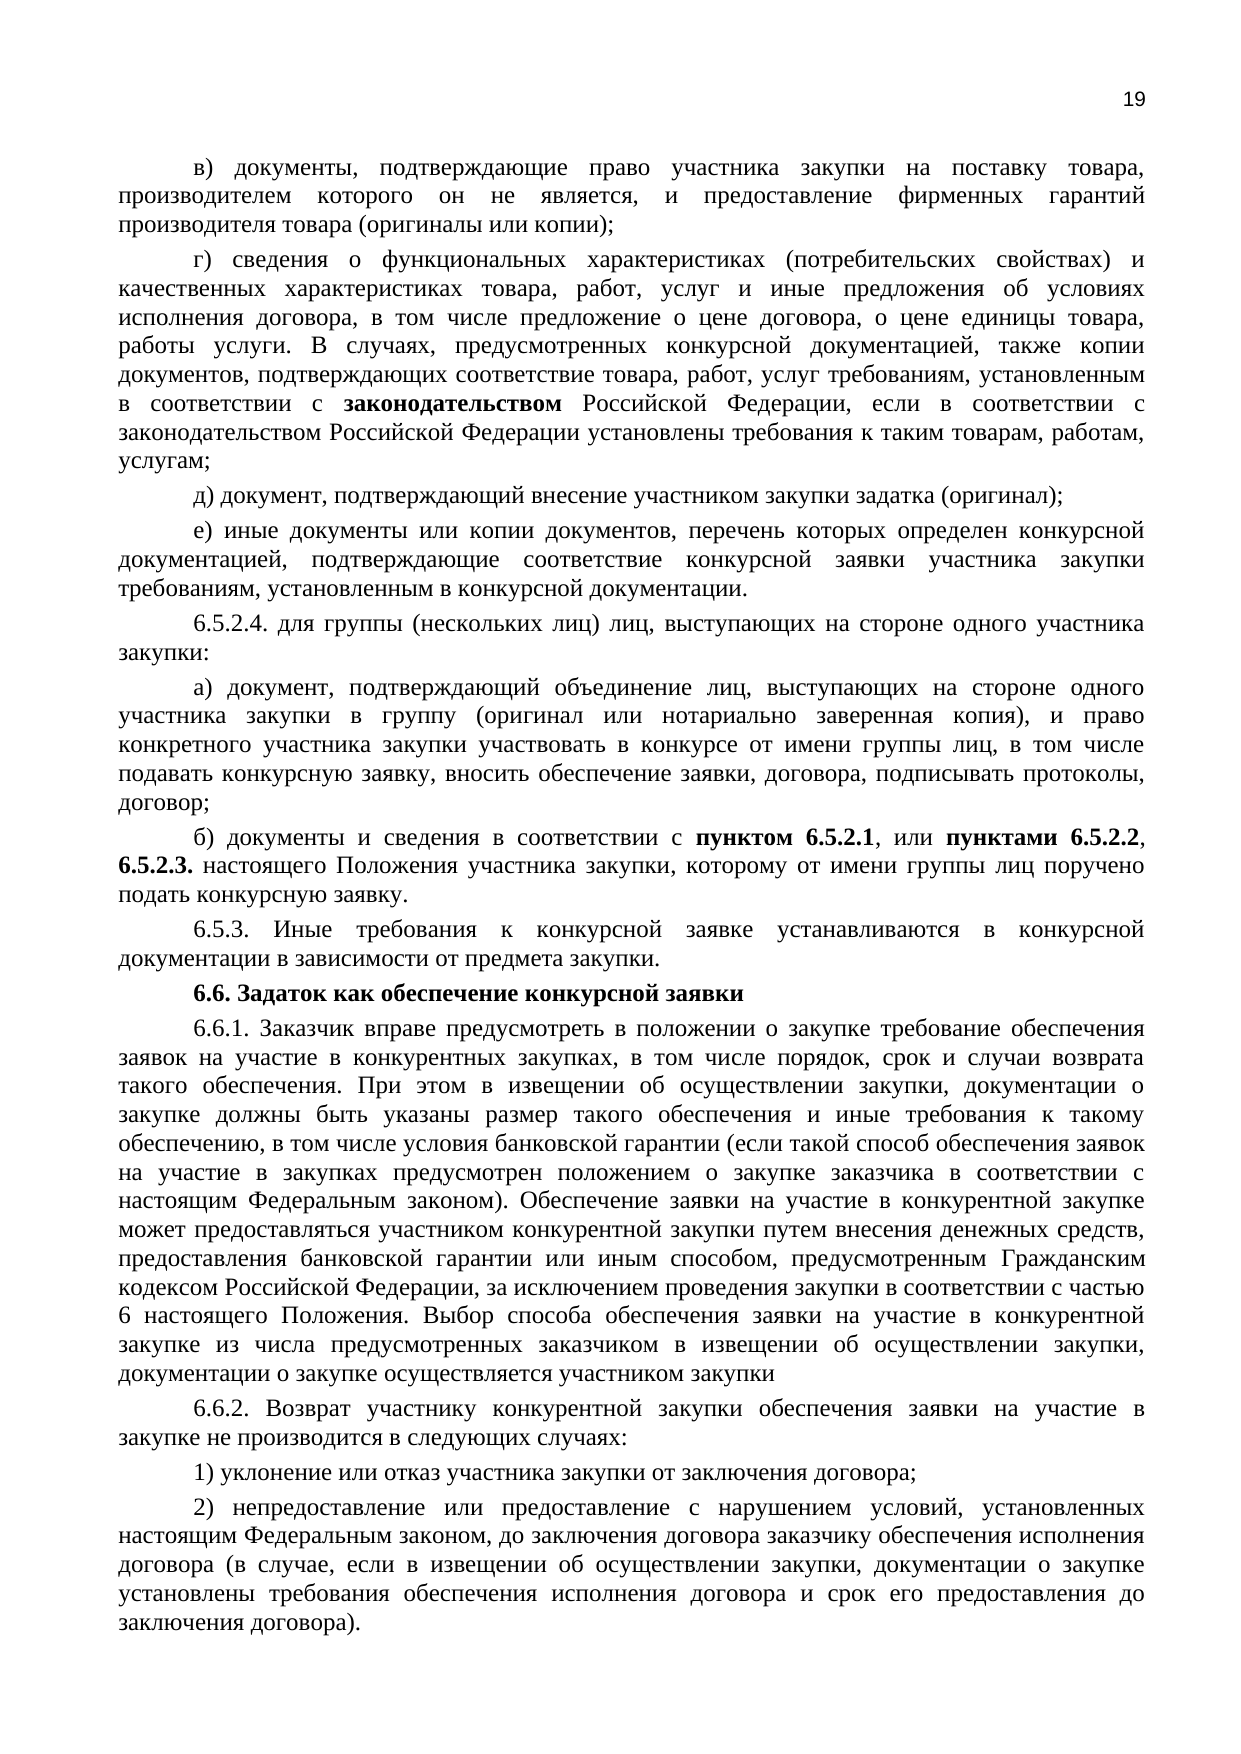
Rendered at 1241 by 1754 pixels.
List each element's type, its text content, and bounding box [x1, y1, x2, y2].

text а) документ, подтверждающий объединение лиц, выступающих на стороне одного участника закупки в группу (оригинал или нотариально заверенная копия), и право конкретного участника закупки участвовать в конкурсе от имени группы лиц, в том числе подавать конкурсную заявку, вносить обеспечение заявки, договора, подписывать протоколы, договор; [118, 672, 1146, 815]
text 1) уклонение или отказ участника закупки от заключения договора; [118, 1457, 1146, 1485]
text е) иные документы или копии документов, перечень которых определен конкурсной документацией, подтверждающие соответствие конкурсной заявки участника закупки требованиям, установленным в конкурсной документации. [118, 515, 1146, 602]
text 6.6.2. Возврат участнику конкурентной закупки обеспечения заявки на участие в закупке не производится в следующих случаях: [118, 1393, 1146, 1450]
text в) документы, подтверждающие право участника закупки на поставку товара, производителем которого он не является, и предоставление фирменных гарантий производителя товара (оригиналы или копии); [118, 152, 1146, 238]
text 6.5.2.4. для группы (нескольких лиц) лиц, выступающих на стороне одного участника закупки: [118, 608, 1146, 665]
text 6.5.3. Иные требования к конкурсной заявке устанавливаются в конкурсной документации в зависимости от предмета закупки. [118, 914, 1146, 972]
text 2) непредоставление или предоставление с нарушением условий, установленных настоящим Федеральным законом, до заключения договора заказчику обеспечения исполнения договора (в случае, если в извещении об осуществлении закупки, документации о закупке установлены требования обеспечения исполнения договора и срок его предоставления до заключения договора). [118, 1492, 1146, 1635]
text 6.6.1. Заказчик вправе предусмотреть в положении о закупке требование обеспечения заявок на участие в конкурентных закупках, в том числе порядок, срок и случаи возврата такого обеспечения. При этом в извещении об осуществлении закупки, документации о закупке должны быть указаны размер такого обеспечения и иные требования к такому обеспечению, в том числе условия банковской гарантии (если такой способ обеспечения заявок на участие в закупках предусмотрен положением о закупке заказчика в соответствии с настоящим Федеральным законом). Обеспечение заявки на участие в конкурентной закупке может предоставляться участником конкурентной закупки путем внесения денежных средств, предоставления банковской гарантии или иным способом, предусмотренным Гражданским кодексом Российской Федерации, за исключением проведения закупки в соответствии с частью 6 настоящего Положения. Выбор способа обеспечения заявки на участие в конкурентной закупке из числа предусмотренных заказчиком в извещении об осуществлении закупки, документации о закупке осуществляется участником закупки [118, 1013, 1146, 1387]
text г) сведения о функциональных характеристиках (потребительских свойствах) и качественных характеристиках товара, работ, услуг и иные предложения об условиях исполнения договора, в том числе предложение о цене договора, о цене единицы товара, работы услуги. В случаях, предусмотренных конкурсной документацией, также копии документов, подтверждающих соответствие товара, работ, услуг требованиям, установленным в соответствии с законодательством Российской Федерации, если в соответствии с законодательством Российской Федерации установлены требования к таким товарам, работам, услугам; [118, 244, 1146, 474]
text 6.6. Задаток как обеспечение конкурсной заявки [118, 978, 1146, 1007]
text д) документ, подтверждающий внесение участником закупки задатка (оригинал); [118, 480, 1146, 509]
text б) документы и сведения в соответствии с пунктом 6.5.2.1, или пунктами 6.5.2.2, 6.5.2.3. настоящего Положения участника закупки, которому от имени группы лиц поручено подать конкурсную заявку. [118, 822, 1146, 908]
